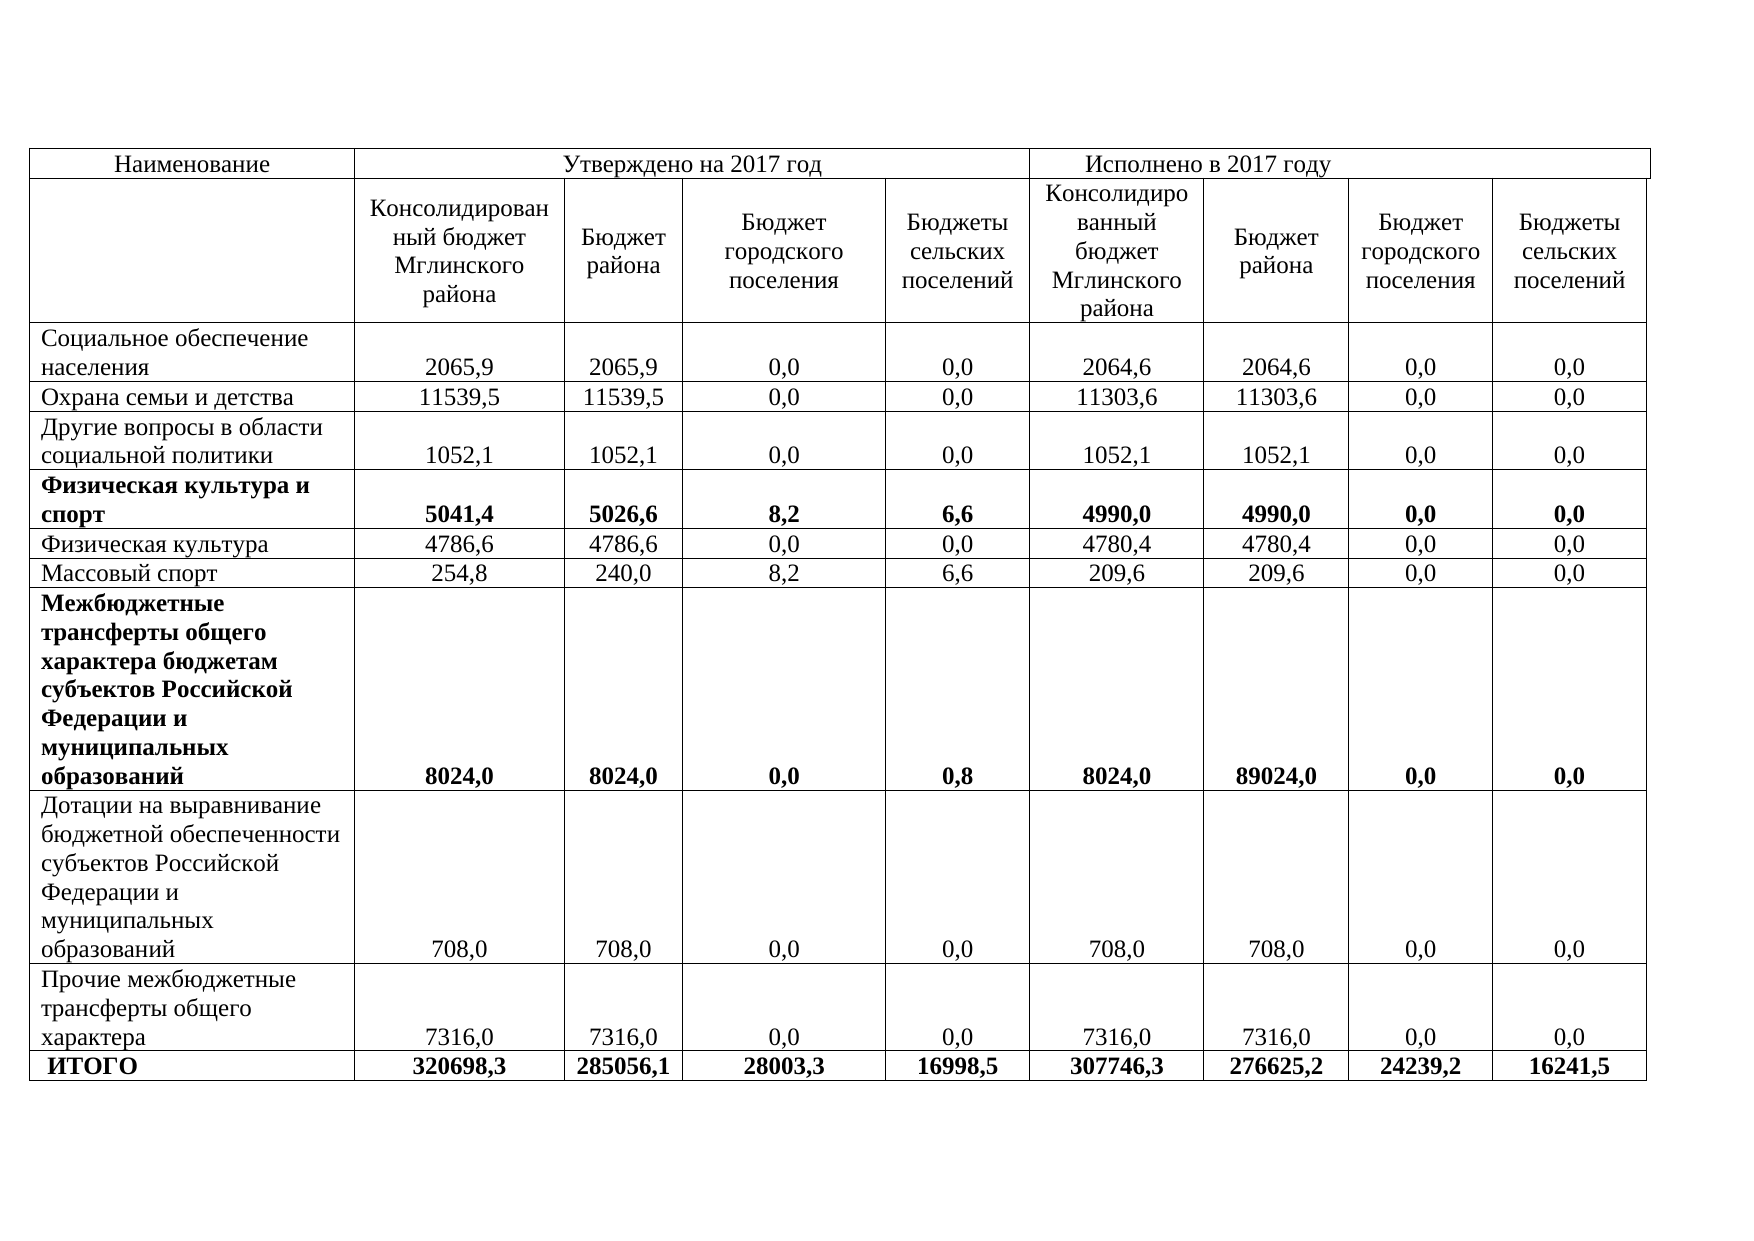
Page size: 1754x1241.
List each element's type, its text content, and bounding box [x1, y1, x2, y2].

table_cell 8,2 [683, 470, 885, 528]
table_cell 708,0 [1030, 791, 1203, 963]
table_cell 0,0 [683, 791, 885, 963]
table_cell 0,0 [1493, 529, 1646, 557]
table_cell 16998,5 [886, 1051, 1029, 1080]
table_cell 11539,5 [565, 382, 682, 411]
table_cell 4990,0 [1204, 470, 1348, 528]
table_cell 16241,5 [1493, 1051, 1646, 1080]
table_cell 5026,6 [565, 470, 682, 528]
table_cell 11303,6 [1204, 382, 1348, 411]
table_cell 8024,0 [1030, 588, 1203, 789]
table_cell 708,0 [355, 791, 564, 963]
table_cell 240,0 [565, 559, 682, 587]
table_cell Другие вопросы в области социальной политики [30, 412, 354, 469]
table_cell ИТОГО [30, 1051, 354, 1080]
table_cell 7316,0 [1204, 964, 1348, 1050]
table_cell 0,0 [1349, 323, 1492, 381]
table_cell Бюджет городского поселения [683, 179, 885, 322]
table_cell 7316,0 [565, 964, 682, 1050]
table_cell 209,6 [1030, 559, 1203, 587]
table_cell 0,0 [886, 412, 1029, 469]
table_cell 285056,1 [565, 1051, 682, 1080]
table_cell 4990,0 [1030, 470, 1203, 528]
table_cell 0,0 [1493, 412, 1646, 469]
table_cell Бюджет района [1204, 179, 1348, 322]
table_cell 0,0 [886, 964, 1029, 1050]
table_cell 0,0 [886, 791, 1029, 963]
table_cell 0,0 [683, 964, 885, 1050]
table_cell Консолидированный бюджет Мглинского района [355, 179, 564, 322]
table_cell 1052,1 [1204, 412, 1348, 469]
table_cell 4786,6 [355, 529, 564, 557]
table_cell 2064,6 [1030, 323, 1203, 381]
table_cell 0,0 [1349, 964, 1492, 1050]
table_cell Бюджеты сельских поселений [886, 179, 1029, 322]
table_cell Физическая культура и спорт [30, 470, 354, 528]
table_cell 0,0 [1349, 529, 1492, 557]
table_cell 28003,3 [683, 1051, 885, 1080]
table_cell Массовый спорт [30, 559, 354, 587]
table_cell 7316,0 [1030, 964, 1203, 1050]
table_cell 0,0 [1349, 382, 1492, 411]
table_cell Межбюджетные трансферты общего характера бюджетам субъектов Российской Федерации и муниципальных образований [30, 588, 354, 789]
table_cell 0,0 [1493, 323, 1646, 381]
table_cell Социальное обеспечение населения [30, 323, 354, 381]
table_cell 8,2 [683, 559, 885, 587]
table_cell 0,0 [886, 382, 1029, 411]
table_cell 254,8 [355, 559, 564, 587]
table_cell 6,6 [886, 559, 1029, 587]
table_cell 11303,6 [1030, 382, 1203, 411]
table_cell 4780,4 [1204, 529, 1348, 557]
table_cell Бюджеты сельских поселений [1493, 179, 1646, 322]
table_header Утверждено на 2017 год [355, 149, 1029, 177]
table_cell 0,0 [683, 529, 885, 557]
table_cell 6,6 [886, 470, 1029, 528]
table_cell 0,0 [1349, 588, 1492, 789]
table_cell 276625,2 [1204, 1051, 1348, 1080]
table_cell 0,0 [1349, 559, 1492, 587]
table_cell Охрана семьи и детства [30, 382, 354, 411]
table_cell 0,0 [886, 529, 1029, 557]
table_cell 2065,9 [355, 323, 564, 381]
table_cell 0,0 [683, 412, 885, 469]
table_cell 0,0 [1493, 382, 1646, 411]
table_cell 2064,6 [1204, 323, 1348, 381]
table_cell 0,0 [1493, 470, 1646, 528]
table_cell 0,0 [683, 588, 885, 789]
table_cell 0,0 [1493, 559, 1646, 587]
table_cell 1052,1 [565, 412, 682, 469]
table_cell Дотации на выравнивание бюджетной обеспеченности субъектов Российской Федерации и муниципальных образований [30, 791, 354, 963]
table_cell 708,0 [1204, 791, 1348, 963]
table_cell 1052,1 [1030, 412, 1203, 469]
table_cell Физическая культура [30, 529, 354, 557]
table_cell 8024,0 [355, 588, 564, 789]
table_cell Консолидированный бюджет Мглинского района [1030, 179, 1203, 322]
table_cell 307746,3 [1030, 1051, 1203, 1080]
table_cell Прочие межбюджетные трансферты общего характера [30, 964, 354, 1050]
table_cell 11539,5 [355, 382, 564, 411]
table_cell 0,8 [886, 588, 1029, 789]
table_cell 7316,0 [355, 964, 564, 1050]
table_header Наименование [30, 149, 354, 177]
table_header Исполнено в 2017 году [1030, 149, 1650, 177]
table_cell 89024,0 [1204, 588, 1348, 789]
table_cell 209,6 [1204, 559, 1348, 587]
table_cell [30, 179, 354, 322]
table_cell 1052,1 [355, 412, 564, 469]
table_cell Бюджет городского поселения [1349, 179, 1492, 322]
table_cell 0,0 [683, 323, 885, 381]
table_cell 0,0 [683, 382, 885, 411]
table_cell Бюджет района [565, 179, 682, 322]
table_cell 5041,4 [355, 470, 564, 528]
table_cell 708,0 [565, 791, 682, 963]
table_cell 4786,6 [565, 529, 682, 557]
table_cell 24239,2 [1349, 1051, 1492, 1080]
table_cell 4780,4 [1030, 529, 1203, 557]
table_cell 0,0 [1493, 588, 1646, 789]
table_cell 0,0 [1349, 412, 1492, 469]
table_cell 0,0 [886, 323, 1029, 381]
table_cell 0,0 [1493, 791, 1646, 963]
table_cell 0,0 [1349, 470, 1492, 528]
table_cell 0,0 [1349, 791, 1492, 963]
table_cell 320698,3 [355, 1051, 564, 1080]
table_cell 8024,0 [565, 588, 682, 789]
table_cell 0,0 [1493, 964, 1646, 1050]
table_cell 2065,9 [565, 323, 682, 381]
